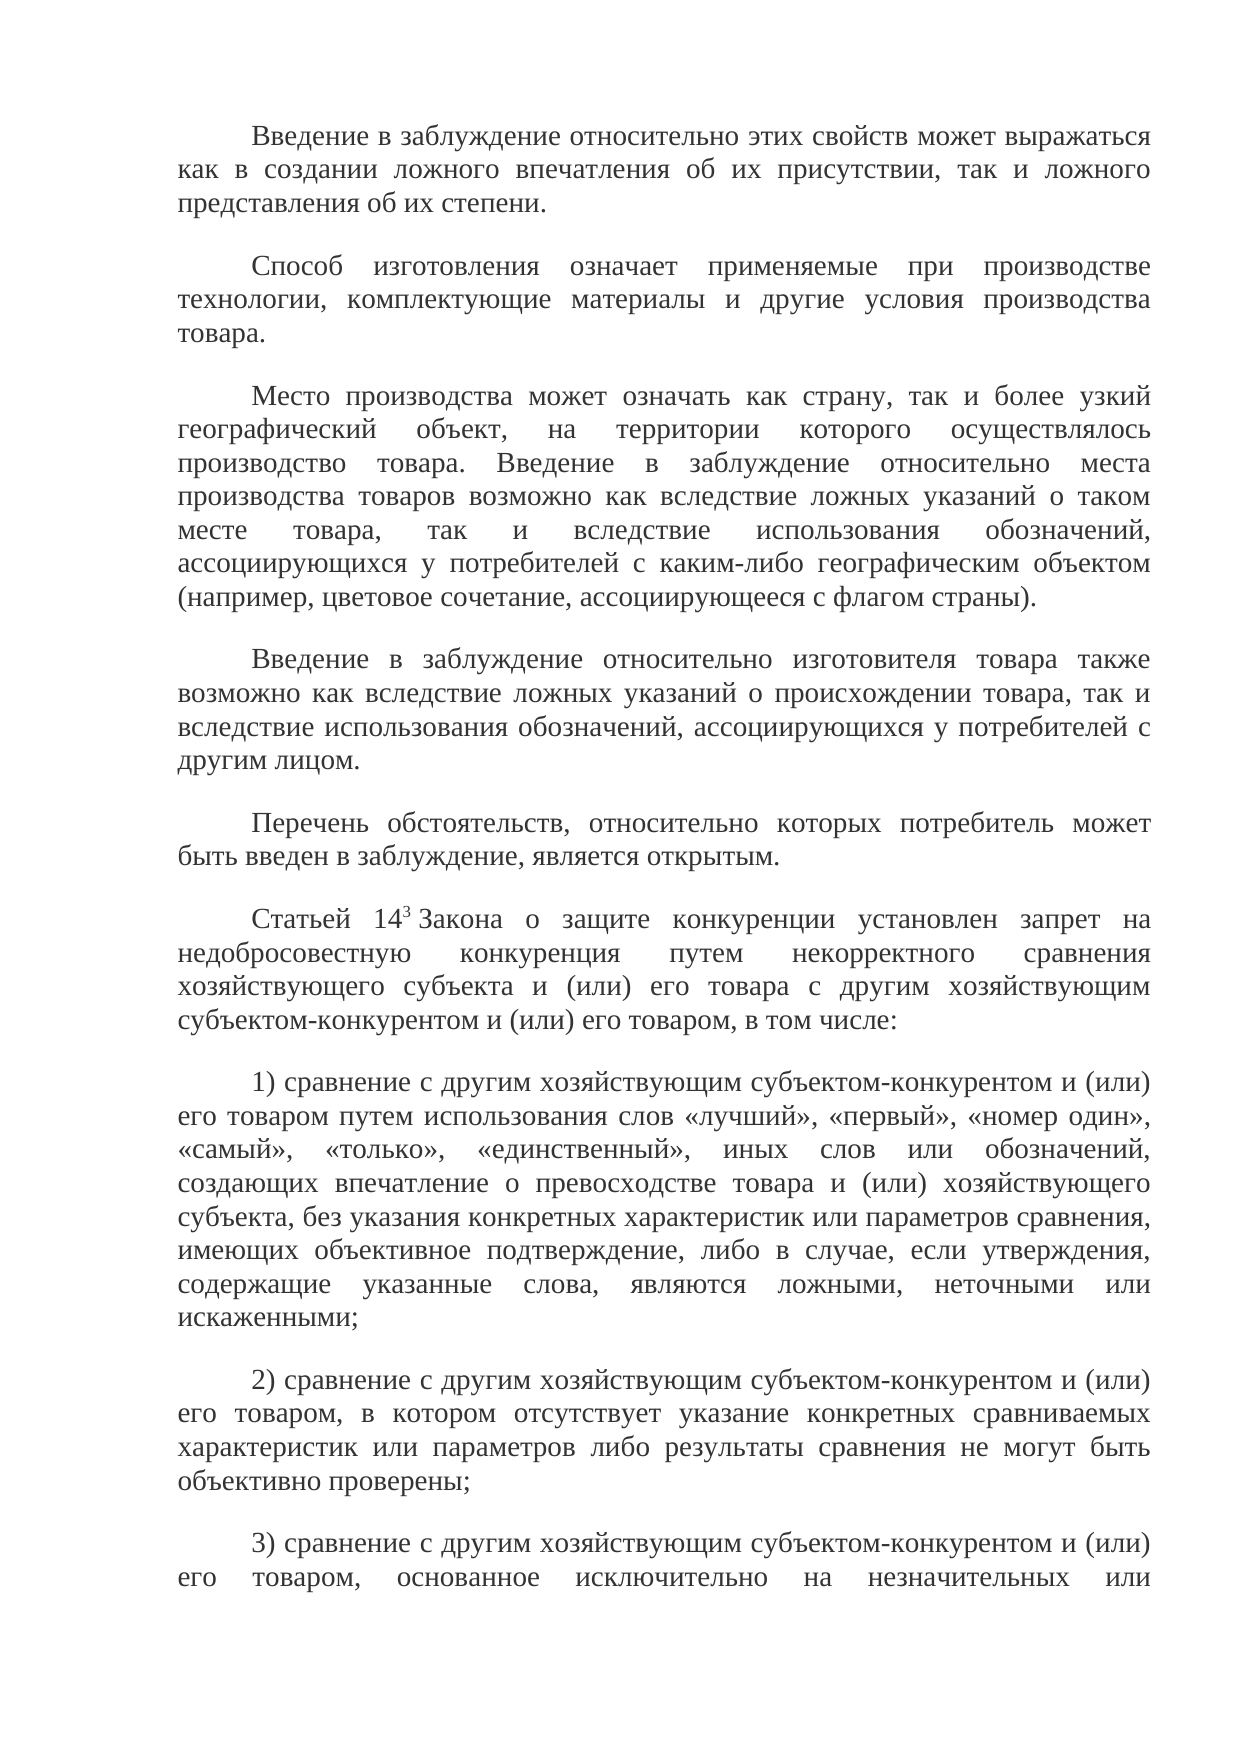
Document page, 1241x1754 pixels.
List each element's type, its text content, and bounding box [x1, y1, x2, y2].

text Введение в заблуждение относительно изготовителя товара также возможно как вследствие ложных указаний о происхождении товара, так и вследствие использования обозначений, ассоциирующихся у потребителей с другим лицом. [177, 642, 1152, 776]
text Способ изготовления означает применяемые при производстве технологии, комплектующие материалы и другие условия производства товара. [177, 248, 1152, 348]
text 1) сравнение с другим хозяйствующим субъектом-конкурентом и (или) его товаром путем использования слов «лучший», «первый», «номер один», «самый», «только», «единственный», иных слов или обозначений, создающих впечатление о превосходстве товара и (или) хозяйствующего субъекта, без указания конкретных характеристик или параметров сравнения, имеющих объективное подтверждение, либо в случае, если утверждения, содержащие указанные слова, являются ложными, неточными или искаженными; [177, 1064, 1152, 1333]
text Введение в заблуждение относительно этих свойств может выражаться как в создании ложного впечатления об их присутствии, так и ложного представления об их степени. [177, 118, 1152, 219]
text Место производства может означать как страну, так и более узкий географический объект, на территории которого осуществлялось производство товара. Введение в заблуждение относительно места производства товаров возможно как вследствие ложных указаний о таком месте товара, так и вследствие использования обозначений, ассоциирующихся у потребителей с каким-либо географическим объектом (например, цветовое сочетание, ассоциирующееся с флагом страны). [177, 378, 1152, 612]
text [177, 1525, 1152, 1592]
text Статьей 143 Закона о защите конкуренции установлен запрет на недобросовестную конкуренция путем некорректного сравнения хозяйствующего субъекта и (или) его товара с другим хозяйствующим субъектом-конкурентом и (или) его товаром, в том числе: [177, 901, 1152, 1035]
text 2) сравнение с другим хозяйствующим субъектом-конкурентом и (или) его товаром, в котором отсутствует указание конкретных сравниваемых характеристик или параметров либо результаты сравнения не могут быть объективно проверены; [177, 1362, 1152, 1496]
text Перечень обстоятельств, относительно которых потребитель может быть введен в заблуждение, является открытым. [177, 805, 1152, 872]
